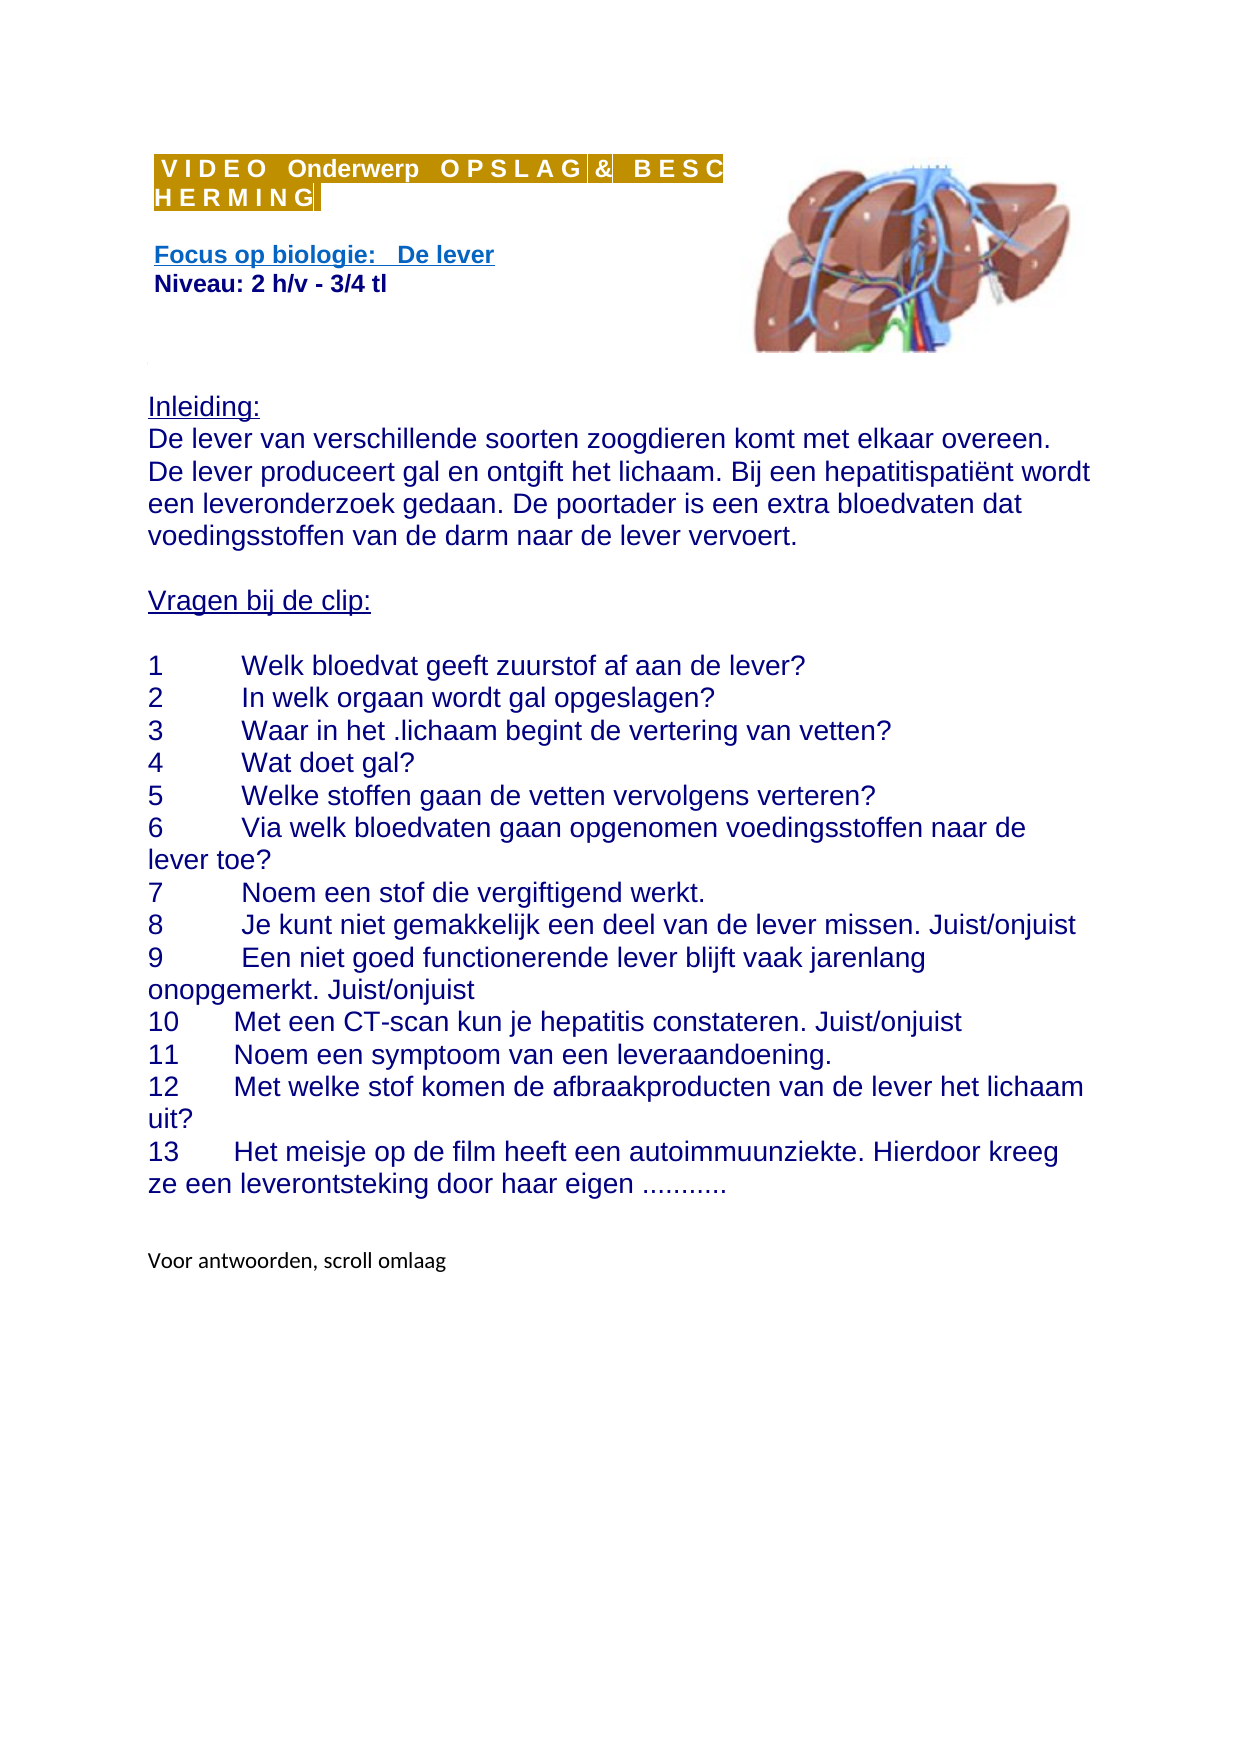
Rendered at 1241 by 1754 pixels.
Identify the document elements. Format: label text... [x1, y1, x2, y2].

text 10 Met een CT-scan kun je hepatitis constateren. Juist/onjuist [148, 1005, 1093, 1038]
text Voor antwoorden, scroll omlaag [148, 1247, 1093, 1274]
text 8 Je kunt niet gemakkelijk een deel van de lever missen. Juist/onjuist [148, 908, 1093, 941]
text De lever van verschillende soorten zoogdieren komt met elkaar overeen. De lever produceert gal en ontgift het lichaam. Bij een hepatitispatiënt wordt een leveronderzoek gedaan. De poortader is een extra bloedvaten dat voedingsstoffen van de darm naar de lever vervoert. [148, 422, 1093, 552]
table_header V I D E O Onderwerp O P S L A G & B E S C H E R M I N G Focus op biologie: De lever Niveau: 2 h/v - 3/4 tl [148, 148, 733, 362]
text 4 Wat doet gal? [148, 746, 1093, 778]
text 9 Een niet goed functionerende lever blijft vaak jarenlang onopgemerkt. Juist/onjuist [148, 941, 1093, 1005]
table_header [733, 148, 1093, 362]
text 7 Noem een stof die vergiftigend werkt. [148, 876, 1093, 908]
text 12 Met welke stof komen de afbraakproducten van de lever het lichaam uit? [148, 1070, 1093, 1135]
text Inleiding: [148, 390, 1093, 422]
text 5 Welke stoffen gaan de vetten vervolgens verteren? [148, 778, 1093, 811]
text 3 Waar in het .lichaam begint de vertering van vetten? [148, 714, 1093, 746]
text 11 Noem een symptoom van een leveraandoening. [148, 1038, 1093, 1070]
text 2 In welk orgaan wordt gal opgeslagen? [148, 681, 1093, 714]
text Vragen bij de clip: [148, 584, 1093, 617]
text 13 Het meisje op de film heeft een autoimmuunziekte. Hierdoor kreeg ze een leverontsteking door haar eigen ........... [148, 1135, 1093, 1200]
text 1 Welk bloedvat geeft zuurstof af aan de lever? [148, 649, 1093, 681]
picture [739, 157, 1085, 353]
text 6 Via welk bloedvaten gaan opgenomen voedingsstoffen naar de lever toe? [148, 811, 1093, 876]
